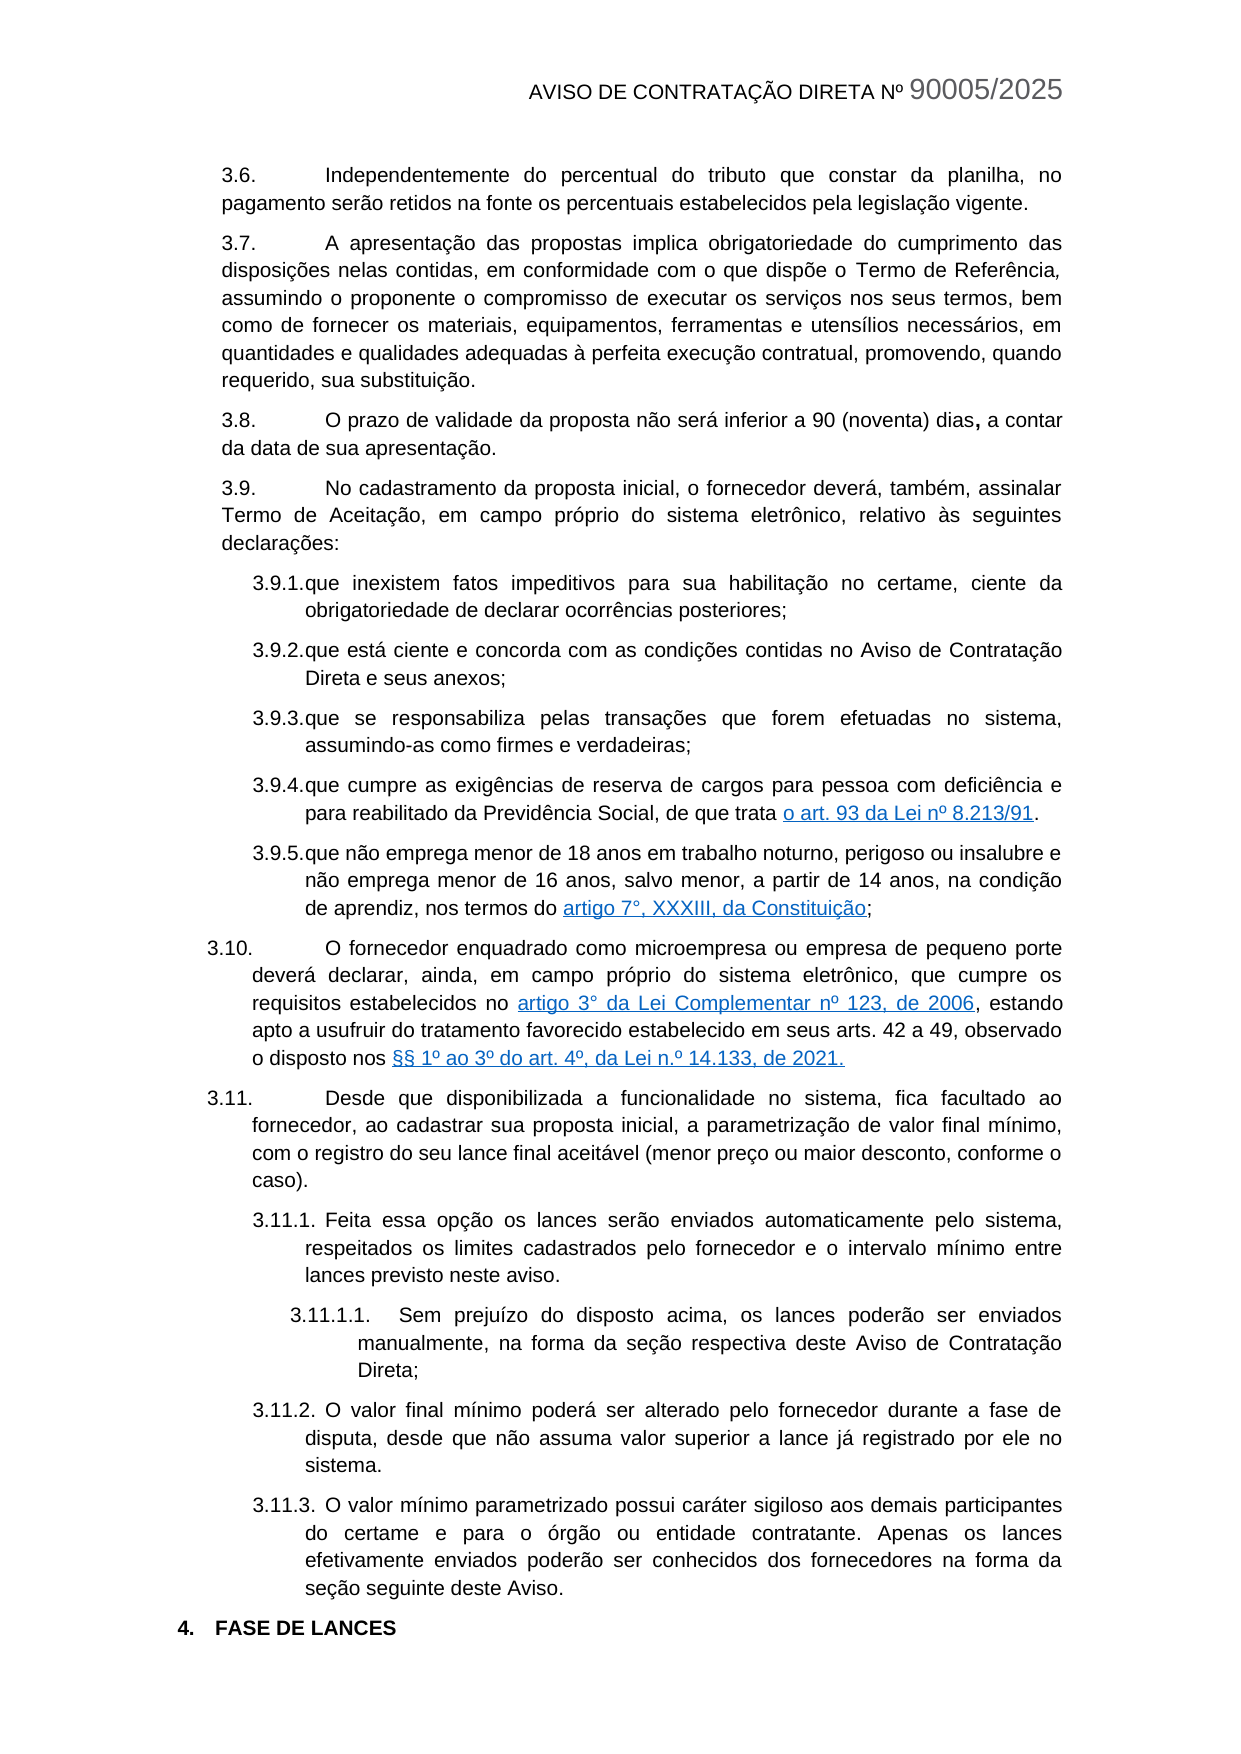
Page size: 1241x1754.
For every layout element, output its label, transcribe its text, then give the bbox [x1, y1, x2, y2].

list que está ciente e concorda com as condições contidas no Aviso de Contratação Direta e seus anexos; [252, 638, 1063, 689]
list Feita essa opção os lances serão enviados automaticamente pelo sistema, respeitados os limites cadastrados pelo fornecedor e o intervalo mínimo entre lances previsto neste aviso. [252, 1208, 1063, 1287]
list Desde que disponibilizada a funcionalidade no sistema, fica facultado ao fornecedor, ao cadastrar sua proposta inicial, a parametrização de valor final mínimo, com o registro do seu lance final aceitável (menor preço ou maior desconto, conforme o caso). [207, 1085, 1063, 1192]
list No cadastramento da proposta inicial, o fornecedor deverá, também, assinalar Termo de Aceitação, em campo próprio do sistema eletrônico, relativo às seguintes declarações: [221, 475, 1063, 554]
subtitle FASE DE LANCES [177, 1615, 1063, 1639]
list que não emprega menor de 18 anos em trabalho noturno, perigoso ou insalubre e não emprega menor de 16 anos, salvo menor, a partir de 14 anos, na condição de aprendiz, nos termos do artigo 7°, XXXIII, da Constituição; [252, 840, 1063, 919]
list que cumpre as exigências de reserva de cargos para pessoa com deficiência e para reabilitado da Previdência Social, de que trata o art. 93 da Lei nº 8.213/91. [252, 773, 1063, 824]
list que inexistem fatos impeditivos para sua habilitação no certame, ciente da obrigatoriedade de declarar ocorrências posteriores; [252, 570, 1063, 622]
list O valor mínimo parametrizado possui caráter sigiloso aos demais participantes do certame e para o órgão ou entidade contratante. Apenas os lances efetivamente enviados poderão ser conhecidos dos fornecedores na forma da seção seguinte deste Aviso. [252, 1493, 1063, 1599]
list que se responsabiliza pelas transações que forem efetuadas no sistema, assumindo-as como firmes e verdadeiras; [252, 705, 1063, 757]
list O prazo de validade da proposta não será inferior a 90 (noventa) dias, a contar da data de sua apresentação. [221, 408, 1063, 459]
list O fornecedor enquadrado como microempresa ou empresa de pequeno porte deverá declarar, ainda, em campo próprio do sistema eletrônico, que cumpre os requisitos estabelecidos no artigo 3° da Lei Complementar nº 123, de 2006, estando apto a usufruir do tratamento favorecido estabelecido em seus arts. 42 a 49, observado o disposto nos §§ 1º ao 3º do art. 4º, da Lei n.º 14.133, de 2021. [207, 935, 1063, 1069]
list A apresentação das propostas implica obrigatoriedade do cumprimento das disposições nelas contidas, em conformidade com o que dispõe o Termo de Referência, assumindo o proponente o compromisso de executar os serviços nos seus termos, bem como de fornecer os materiais, equipamentos, ferramentas e utensílios necessários, em quantidades e qualidades adequadas à perfeita execução contratual, promovendo, quando requerido, sua substituição. [221, 230, 1063, 392]
list O valor final mínimo poderá ser alterado pelo fornecedor durante a fase de disputa, desde que não assuma valor superior a lance já registrado por ele no sistema. [252, 1398, 1063, 1477]
list Sem prejuízo do disposto acima, os lances poderão ser enviados manualmente, na forma da seção respectiva deste Aviso de Contratação Direta; [290, 1303, 1063, 1382]
list Independentemente do percentual do tributo que constar da planilha, no pagamento serão retidos na fonte os percentuais estabelecidos pela legislação vigente. [221, 163, 1063, 214]
